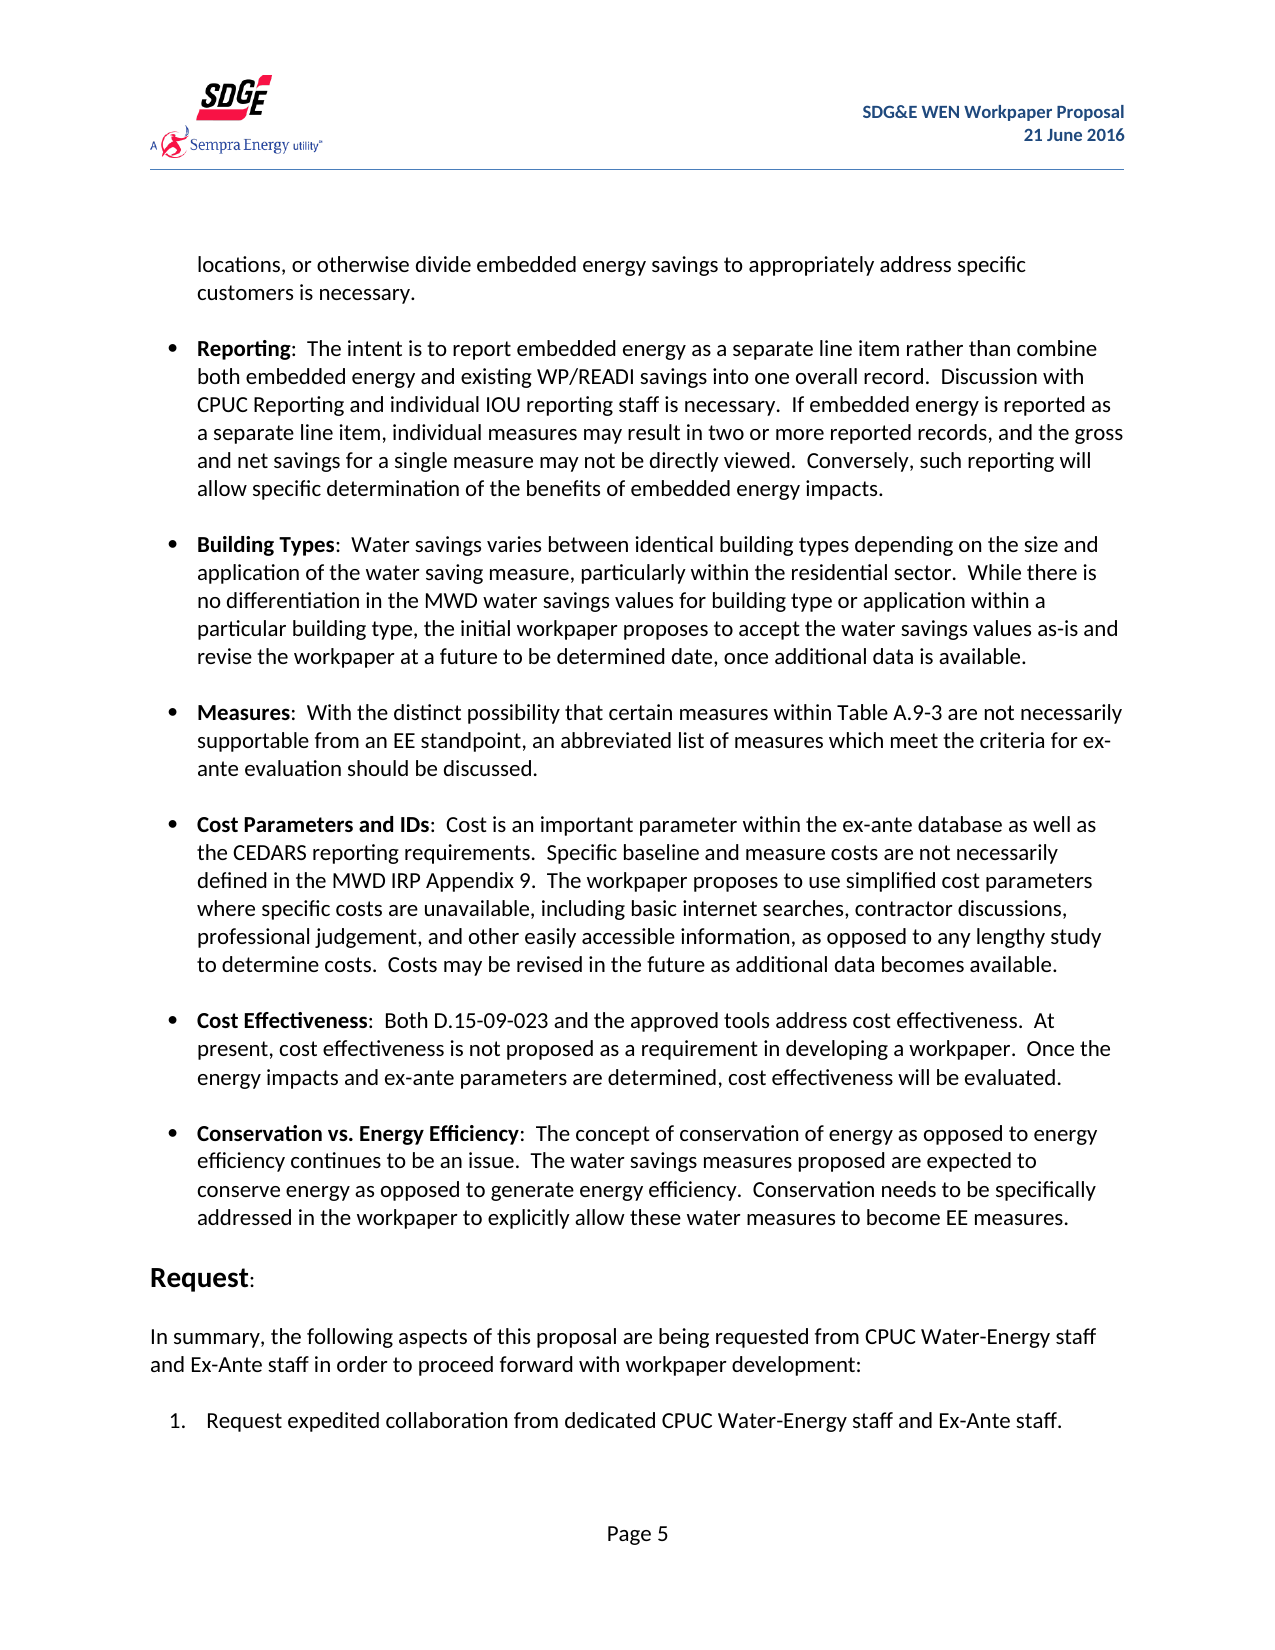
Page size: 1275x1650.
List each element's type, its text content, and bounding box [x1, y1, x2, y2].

list Conservation vs. Energy Efficiency: The concept of conservation of energy as opposed to energy efficiency continues to be an issue. The water savings measures proposed are expected to conserve energy as opposed to generate energy efficiency. Conservation needs to be specifically addressed in the workpaper to explicitly allow these water measures to become EE measures. [169, 1119, 1125, 1231]
text Request: [150, 1259, 1125, 1294]
list Request expedited collaboration from dedicated CPUC Water-Energy staff and Ex-Ante staff. [169, 1406, 1125, 1462]
list Building Types: Water savings varies between identical building types depending on the size and application of the water saving measure, particularly within the residential sector. While there is no differentiation in the MWD water savings values for building type or application within a particular building type, the initial workpaper proposes to accept the water savings values as-is and revise the workpaper at a future to be determined date, once additional data is available. [169, 530, 1125, 670]
list Cost Effectiveness: Both D.15-09-023 and the approved tools address cost effectiveness. At present, cost effectiveness is not proposed as a requirement in developing a workpaper. Once the energy impacts and ex-ante parameters are determined, cost effectiveness will be evaluated. [169, 1007, 1125, 1091]
list Cost Parameters and IDs: Cost is an important parameter within the ex-ante database as well as the CEDARS reporting requirements. Specific baseline and measure costs are not necessarily defined in the MWD IRP Appendix 9. The workpaper proposes to use simplified cost parameters where specific costs are unavailable, including basic internet searches, contractor discussions, professional judgement, and other easily accessible information, as opposed to any lengthy study to determine costs. Costs may be revised in the future as additional data becomes available. [169, 810, 1125, 978]
picture [150, 75, 323, 158]
list Reporting: The intent is to report embedded energy as a separate line item rather than combine both embedded energy and existing WP/READI savings into one overall record. Discussion with CPUC Reporting and individual IOU reporting staff is necessary. If embedded energy is reported as a separate line item, individual measures may result in two or more reported records, and the gross and net savings for a single measure may not be directly viewed. Conversely, such reporting will allow specific determination of the benefits of embedded energy impacts. [169, 334, 1125, 502]
list Measures: With the distinct possibility that certain measures within Table A.9-3 are not necessarily supportable from an EE standpoint, an abbreviated list of measures which meet the criteria for ex-ante evaluation should be discussed. [169, 698, 1125, 782]
text In summary, the following aspects of this proposal are being requested from CPUC Water-Energy staff and Ex-Ante staff in order to proceed forward with workpaper development: [150, 1322, 1125, 1378]
